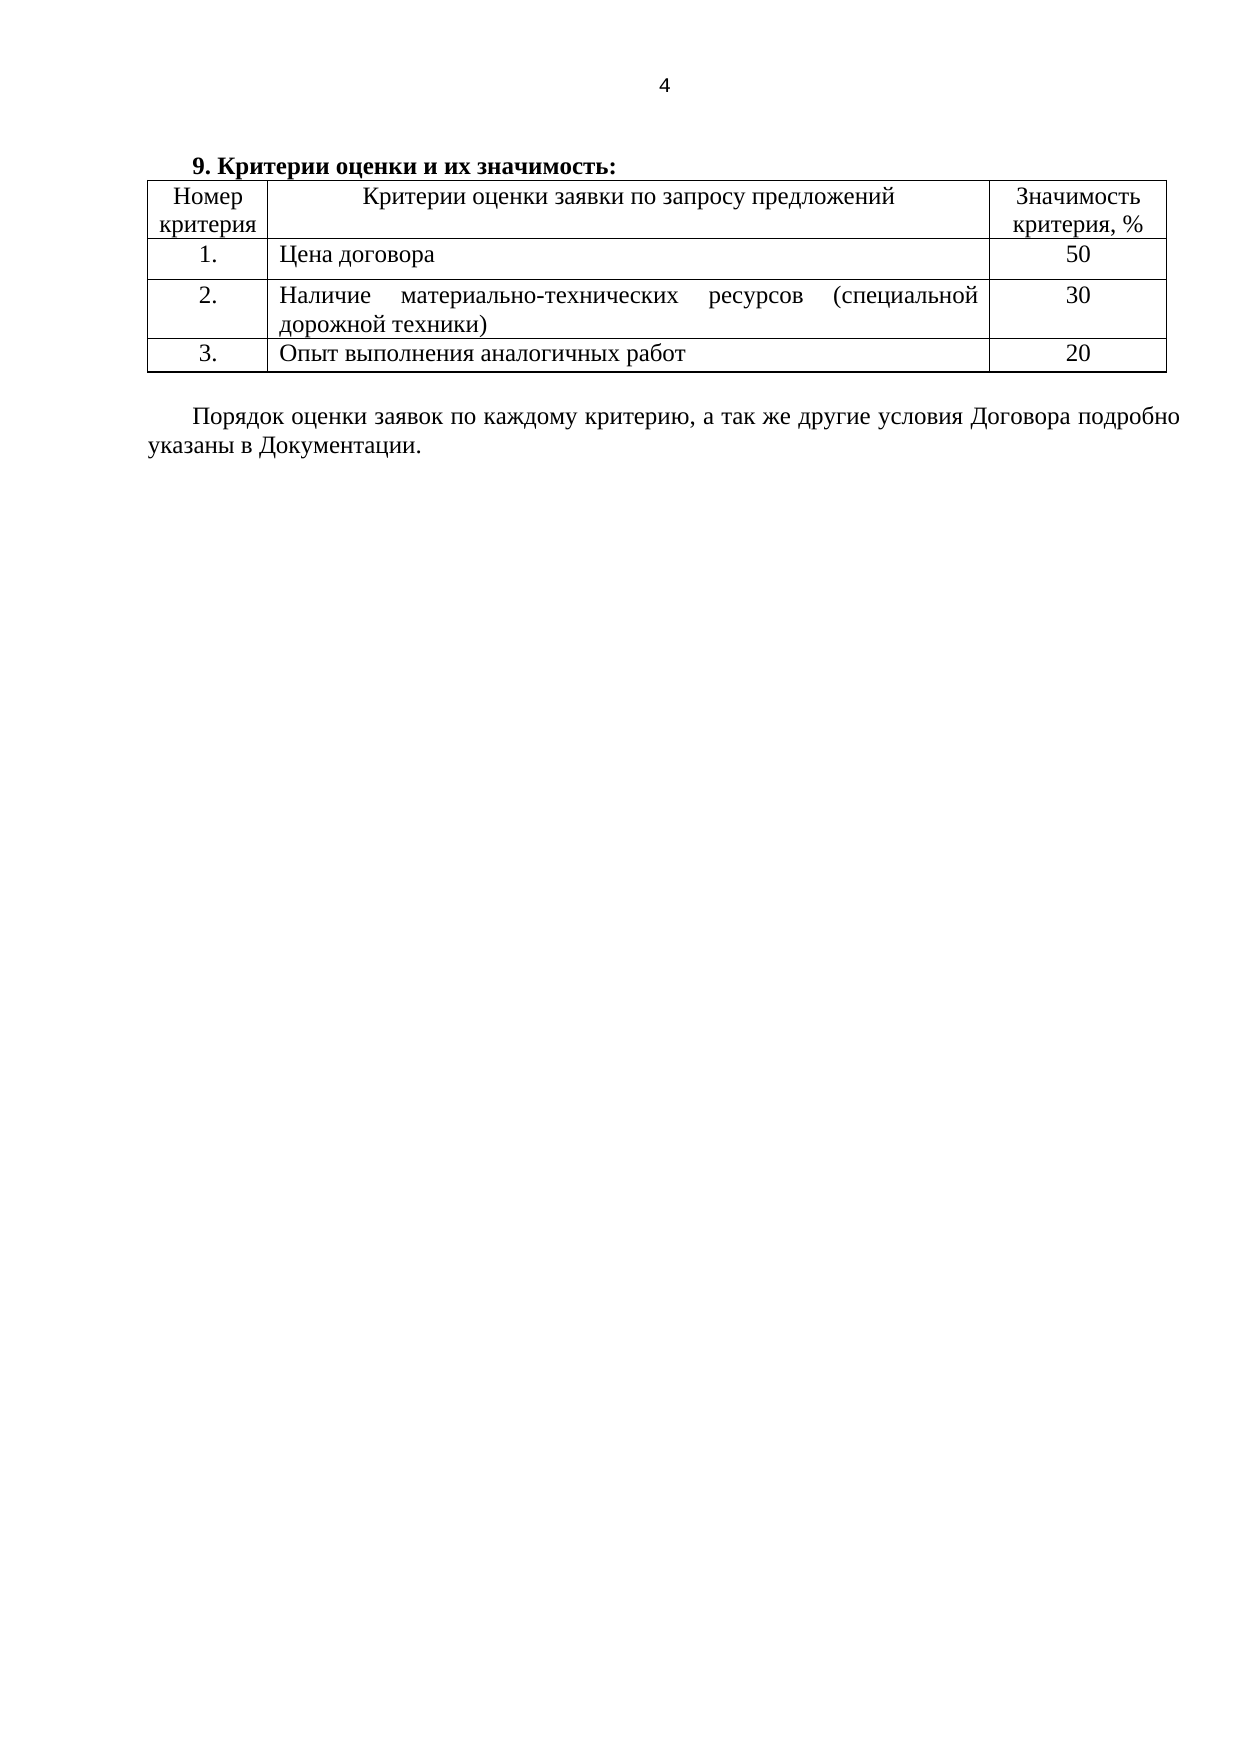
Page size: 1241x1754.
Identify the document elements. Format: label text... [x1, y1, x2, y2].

table_cell 30 [990, 280, 1166, 337]
table_cell 1. [148, 239, 267, 279]
table_header Значимость критерия, % [990, 181, 1166, 238]
table_cell Опыт выполнения аналогичных работ [268, 339, 989, 371]
table_cell 3. [148, 339, 267, 371]
table_cell 50 [990, 239, 1166, 279]
table_cell Наличие материально-технических ресурсов (специальной дорожной техники) [268, 280, 989, 337]
table_header Номер критерия [148, 181, 267, 238]
text Порядок оценки заявок по каждому критерию, а так же другие условия Договора подробно указаны в Документации. [148, 401, 1181, 459]
table_cell 2. [148, 280, 267, 337]
table_header Критерии оценки заявки по запросу предложений [268, 181, 989, 238]
table_cell Цена договора [268, 239, 989, 279]
table_cell 20 [990, 339, 1166, 371]
text 9. Критерии оценки и их значимость: [148, 151, 1181, 180]
